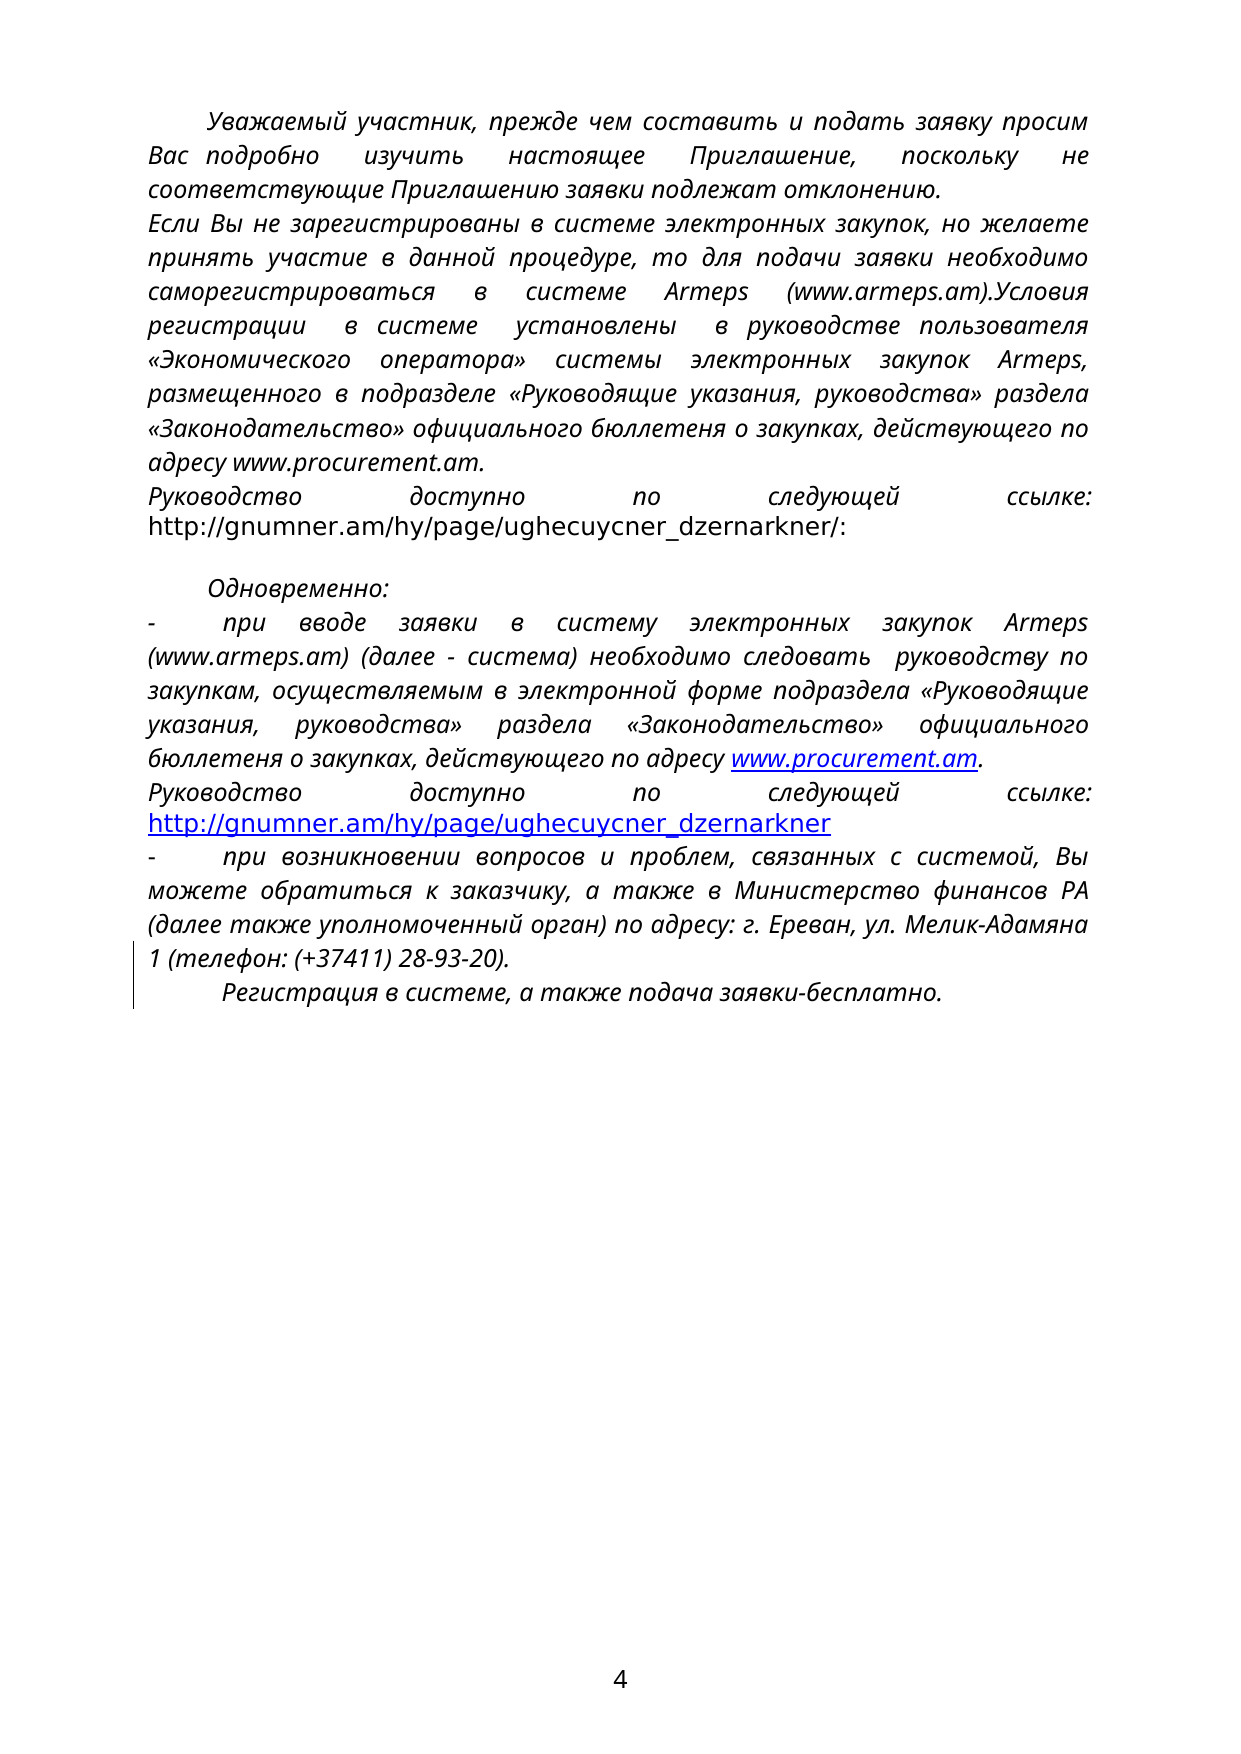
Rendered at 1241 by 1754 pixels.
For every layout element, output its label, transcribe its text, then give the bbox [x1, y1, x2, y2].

text - при возникновении вопросов и проблем, связанных с системой, Вы можете обратиться к заказчику, а также в Министерство финансов РА (далее также уполномоченный орган) по адресу: г. Ереван, ул. Мелик-Адамяна 1 (телефон: (+37411) 28-93-20). [148, 838, 1092, 974]
text Руководство доступно по следующей ссылке: http://gnumner.am/hy/page/ughecuycner_dzernarkner [148, 775, 1092, 838]
text Одновременно: [148, 571, 1092, 605]
text Регистрация в системе, а также подача заявки-бесплатно. [148, 974, 1092, 1009]
text Руководство доступно по следующей ссылке: http://gnumner.am/hy/page/ughecuycner_dzernarkner/: [148, 478, 1092, 542]
text Если Вы не зарегистрированы в системе электронных закупок, но желаете принять участие в данной процедуре, то для подачи заявки необходимо саморегистрироваться в системе Armeps (www.armeps.am).Условия регистрации в системе установлены в руководстве пользователя «Экономического оператора» системы электронных закупок Armeps, размещенного в подразделе «Руководящие указания, руководства» раздела «Законодательство» официального бюллетеня о закупках, действующего по адресу www.procurement.am. [148, 206, 1092, 478]
text - при вводе заявки в систему электронных закупок Armeps (www.armeps.am) (далее - система) необходимо следовать руководству по закупкам, осуществляемым в электронной форме подраздела «Руководящие указания, руководства» раздела «Законодательство» официального бюллетеня о закупках, действующего по адресу www.procurement.am. [148, 605, 1092, 775]
text Уважаемый участник, прежде чем составить и подать заявку просим Вас подробно изучить настоящее Приглашение, поскольку не соответствующие Приглашению заявки подлежат отклонению. [148, 103, 1092, 206]
